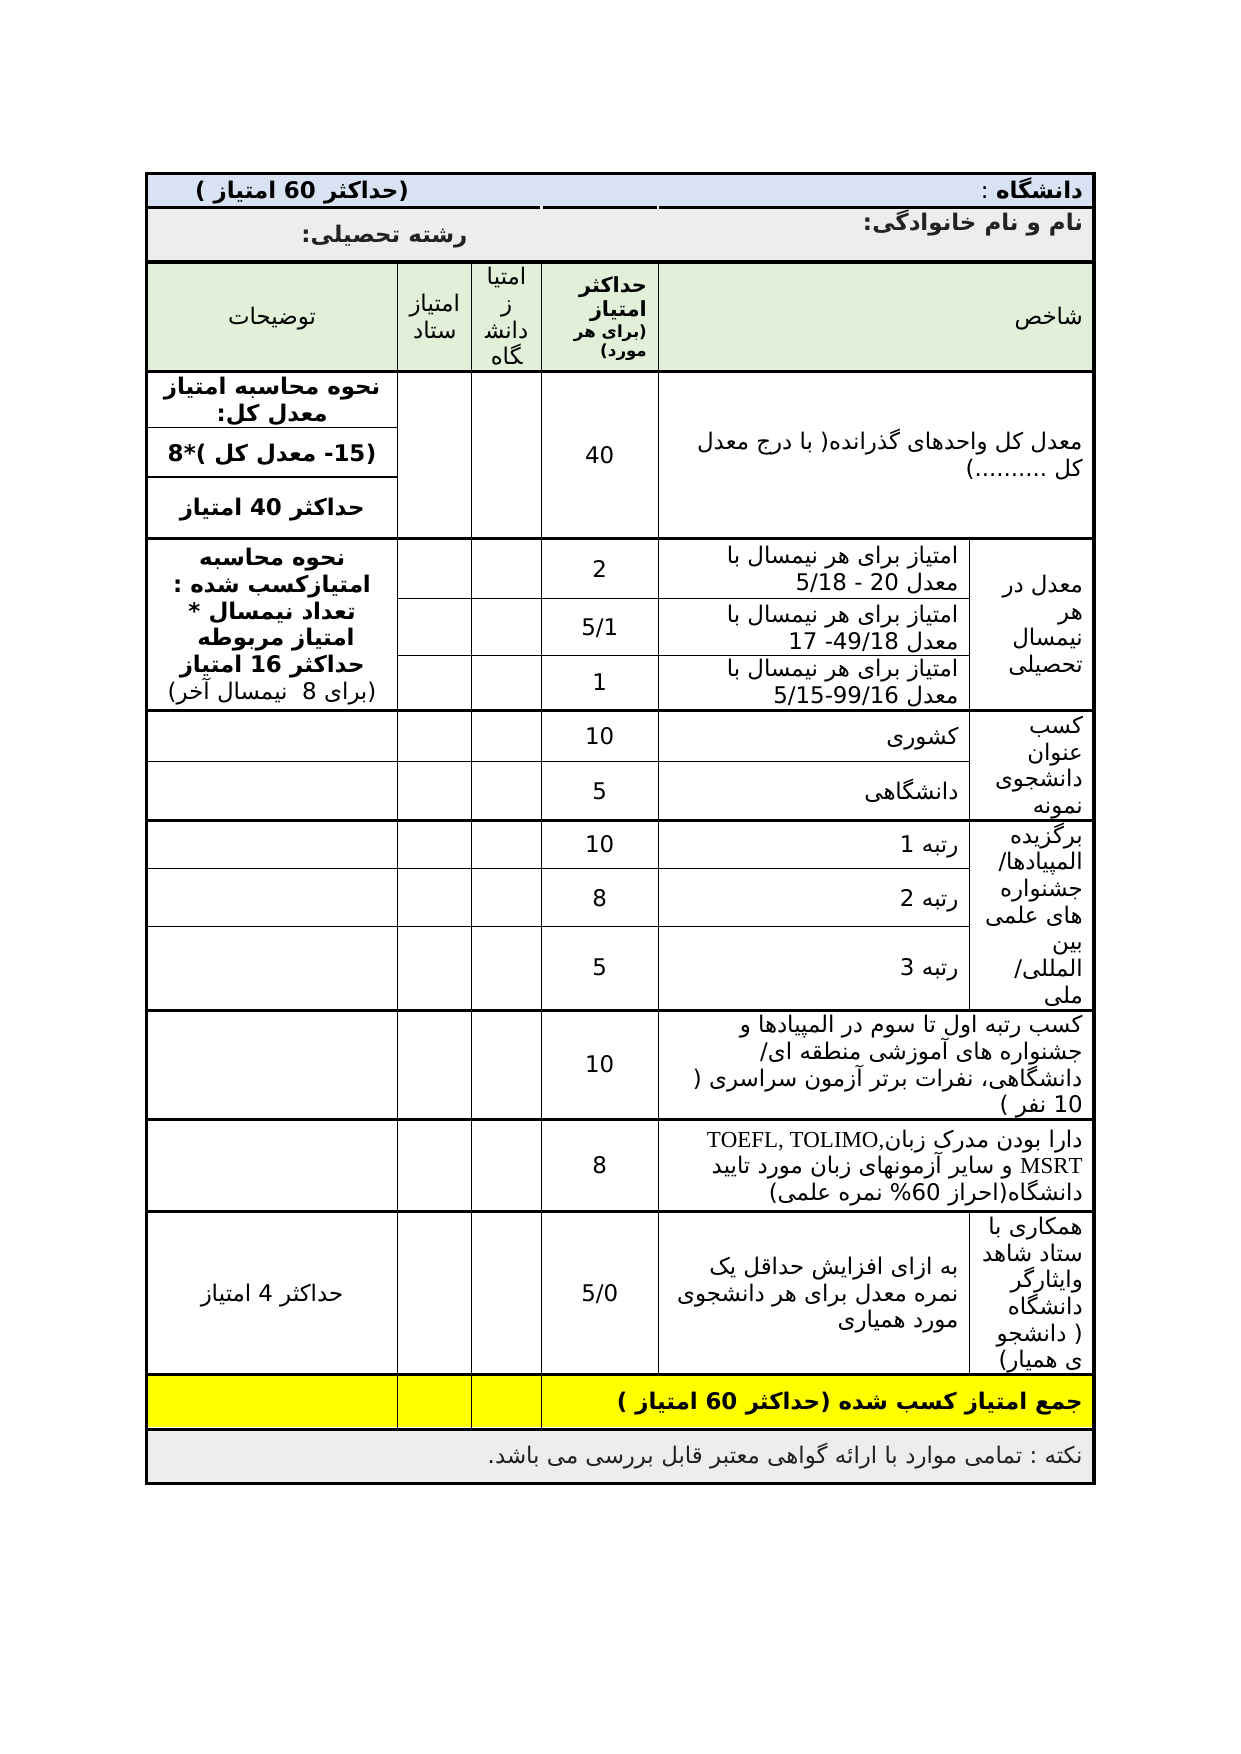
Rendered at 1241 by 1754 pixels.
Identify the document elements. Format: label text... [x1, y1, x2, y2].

table_cell [472, 540, 541, 598]
table_cell حداکثر امتیاز (برای هر مورد) [542, 264, 658, 370]
table_header دانشگاه : [658, 175, 1092, 206]
table_cell [472, 822, 541, 868]
table_cell نحوه محاسبه امتیازکسب شده : تعداد نیمسال * امتیاز مربوطه حداکثر 16 امتیاز (برای 8 نیمسال آخر) [148, 540, 397, 709]
table_cell کسب رتبه اول تا سوم در المپیادها و جشنواره های آموزشی منطقه ای/ دانشگاهی، نفرات برتر آزمون سراسری (10 نفر ) [659, 1012, 1092, 1118]
table_cell 2 [542, 540, 658, 598]
table_cell [148, 712, 397, 761]
table_cell شاخص [659, 264, 1092, 370]
table_cell جمع امتیاز کسب شده (حداکثر 60 امتیاز ) [542, 1376, 1092, 1427]
table_cell 5/0 [542, 1213, 658, 1373]
table_cell (15- معدل کل )*8 [148, 428, 397, 476]
table_cell حداکثر 40 امتیاز [148, 478, 397, 537]
table_cell [398, 1121, 471, 1210]
table_cell رتبه 3 [659, 927, 969, 1008]
table_cell [398, 1213, 471, 1373]
table_cell معدل در هر نیمسال تحصیلی [970, 540, 1092, 709]
table_cell نام و نام خانوادگی: [658, 206, 1092, 260]
table_cell رتبه 2 [659, 869, 969, 926]
table_cell توضیحات [148, 264, 397, 370]
table_cell [398, 1012, 471, 1118]
table_cell [472, 762, 541, 819]
table_cell حداکثر 4 امتیاز [148, 1213, 397, 1373]
table_header [508, 175, 541, 206]
table_cell امتیاز برای هر نیمسال با معدل 20 - 5/18 [659, 540, 969, 598]
table_cell [148, 1376, 397, 1427]
table_cell [398, 656, 471, 709]
table_cell دارا بودن مدرک زبانTOEFL, TOLIMO, MSRT و سایر آزمونهای زبان مورد تایید دانشگاه(احراز 60% نمره علمی) [659, 1121, 1092, 1210]
table_cell [148, 822, 397, 868]
table_cell 1 [542, 656, 658, 709]
table_cell امتیاز دانشگاه [472, 264, 541, 370]
table_cell [398, 927, 471, 1008]
table_cell [148, 869, 397, 926]
table_cell کسب عنوان دانشجوی نمونه [970, 712, 1092, 819]
table_cell [472, 656, 541, 709]
table_cell معدل کل واحدهای گذرانده( با درج معدل کل ..........) [659, 373, 1092, 537]
table_cell [472, 1012, 541, 1118]
table_cell [398, 869, 471, 926]
table_cell 10 [542, 1012, 658, 1118]
table_cell [472, 1376, 541, 1427]
table_cell 5 [542, 762, 658, 819]
table_cell 8 [542, 869, 658, 926]
table_cell نحوه محاسبه امتیاز معدل کل: [148, 373, 397, 427]
table_cell 5/1 [542, 599, 658, 654]
table_cell [398, 599, 471, 654]
table_cell [472, 712, 541, 761]
table_cell [398, 1376, 471, 1427]
table_cell [472, 869, 541, 926]
table_cell [478, 206, 658, 260]
table_cell [398, 822, 471, 868]
table_cell دانشگاهی [659, 762, 969, 819]
table_cell [472, 599, 541, 654]
table_cell [148, 1012, 397, 1118]
table_cell کشوری [659, 712, 969, 761]
table_cell امتیاز برای هر نیمسال با معدل 49/18- 17 [659, 599, 969, 654]
table_cell [398, 540, 471, 598]
table_cell [472, 1213, 541, 1373]
table_cell امتیاز برای هر نیمسال با معدل 99/16-5/15 [659, 656, 969, 709]
table_cell رتبه 1 [659, 822, 969, 868]
table_cell [472, 1121, 541, 1210]
table_cell [398, 762, 471, 819]
table_header (حداکثر 60 امتیاز ) [148, 175, 458, 206]
table_cell همکاری با ستاد شاهد وایثارگر دانشگاه ( دانشجوی همیار) [970, 1213, 1092, 1373]
table_cell 5 [542, 927, 658, 1008]
table_cell امتیاز ستاد [398, 264, 471, 370]
table_header [458, 175, 508, 206]
table_cell 40 [542, 373, 658, 537]
table_cell 10 [542, 712, 658, 761]
table_cell [148, 927, 397, 1008]
table_cell [472, 373, 541, 537]
table_cell 10 [542, 822, 658, 868]
table_cell رشته تحصیلی: [148, 209, 478, 260]
table_cell [472, 927, 541, 1008]
table_cell نکته : تمامی موارد با ارائه گواهی معتبر قابل بررسی می باشد. [148, 1431, 1092, 1482]
table_cell [398, 373, 471, 537]
table_cell برگزیده المپیادها/ جشنواره های علمی بین المللی/ ملی [970, 822, 1092, 1008]
table_cell [148, 1121, 397, 1210]
table_cell [398, 712, 471, 761]
table_cell 8 [542, 1121, 658, 1210]
table_cell [148, 762, 397, 819]
table_cell به ازای افزایش حداقل یک نمره معدل برای هر دانشجوی مورد همیاری [659, 1213, 969, 1373]
table_header [541, 175, 658, 206]
